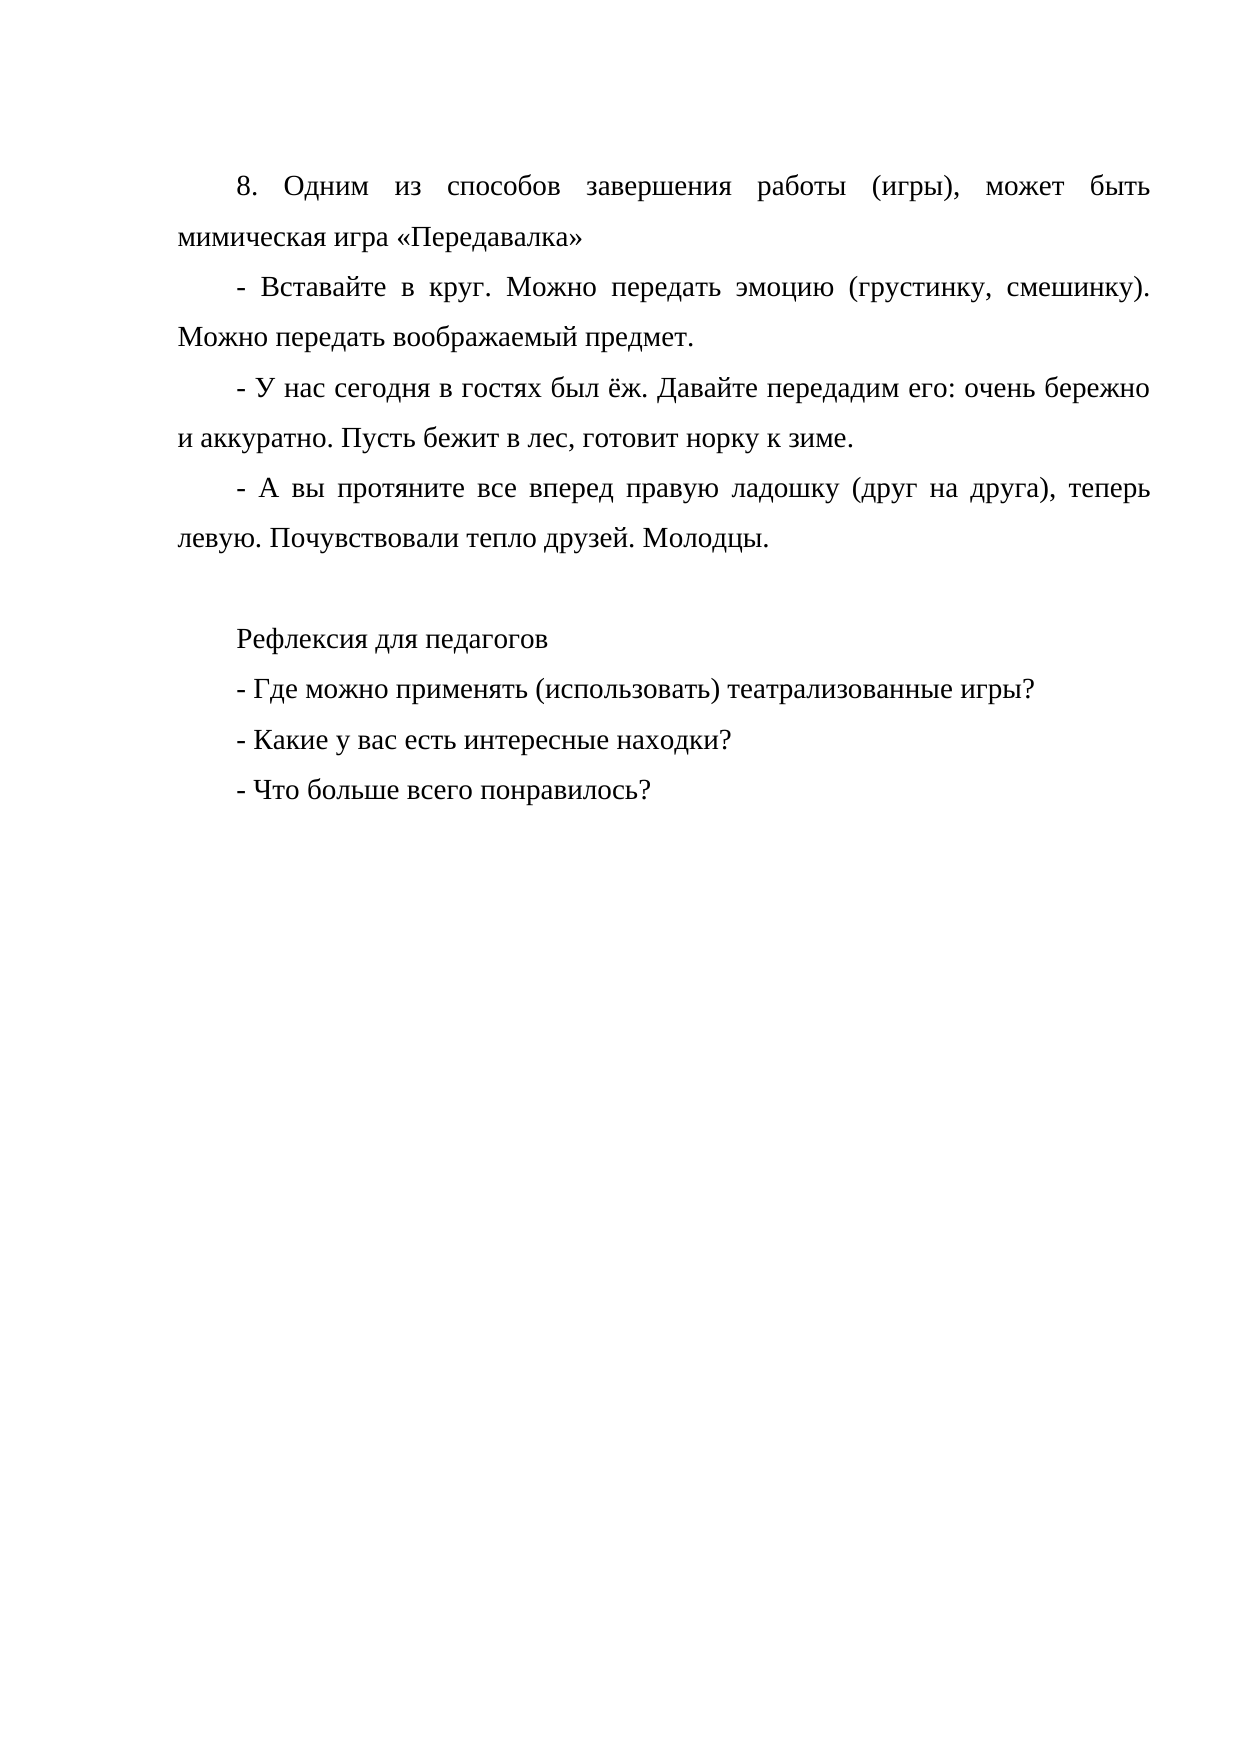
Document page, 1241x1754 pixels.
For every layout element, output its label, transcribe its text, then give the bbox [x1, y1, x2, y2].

text - Какие у вас есть интересные находки? [177, 722, 1152, 755]
text Рефлексия для педагогов [177, 621, 1152, 655]
text - Где можно применять (использовать) театрализованные игры? [177, 672, 1152, 705]
text - Что больше всего понравилось? [177, 772, 1152, 806]
text - У нас сегодня в гостях был ёж. Давайте передадим его: очень бережно и аккуратно. Пусть бежит в лес, готовит норку к зиме. [177, 370, 1152, 453]
text - А вы протяните все вперед правую ладошку (друг на друга), теперь левую. Почувствовали тепло друзей. Молодцы. [177, 470, 1152, 554]
text - Вставайте в круг. Можно передать эмоцию (грустинку, смешинку). Можно передать воображаемый предмет. [177, 269, 1152, 353]
text 8. Одним из способов завершения работы (игры), может быть мимическая игра «Передавалка» [177, 168, 1152, 252]
